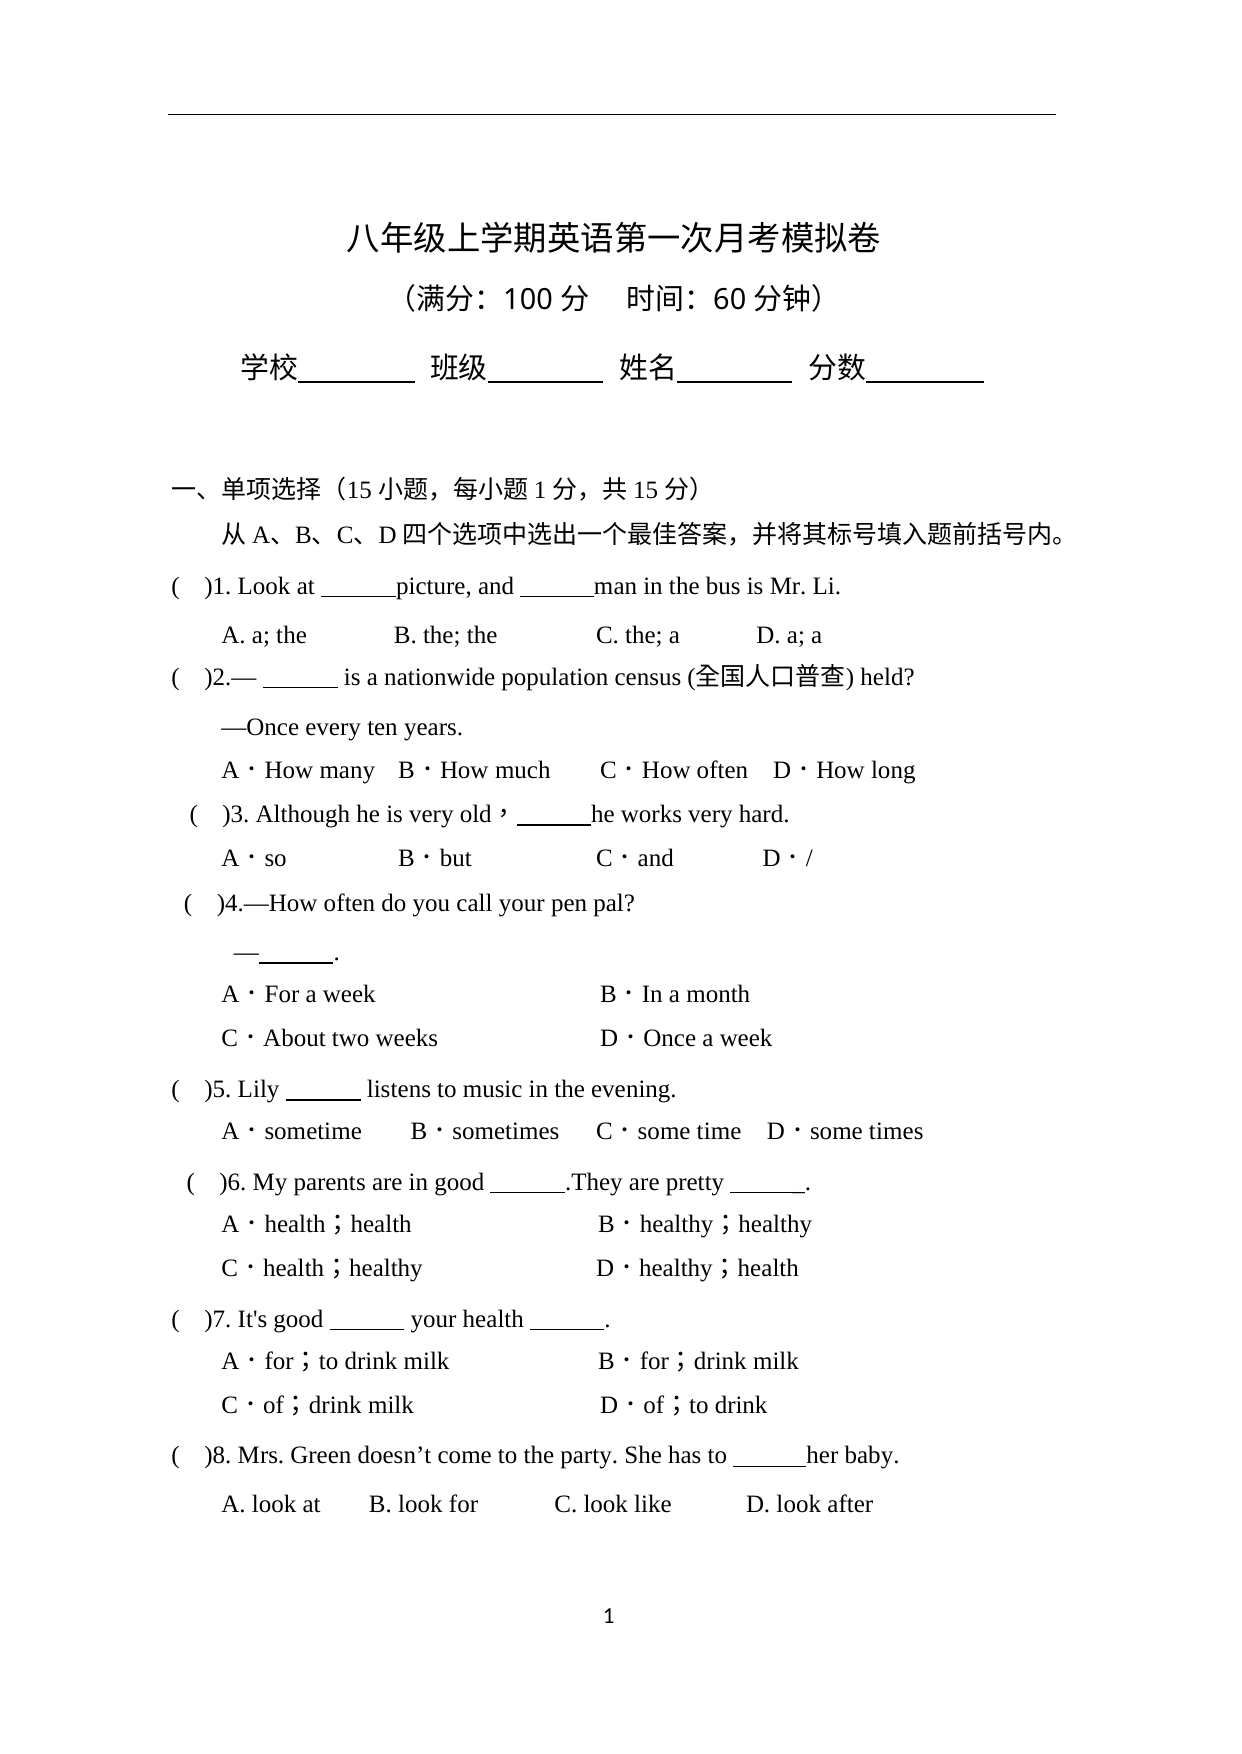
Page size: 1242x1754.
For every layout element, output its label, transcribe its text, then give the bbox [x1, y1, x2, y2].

text — . [234, 937, 1073, 966]
text 学校 [240, 348, 423, 383]
text 八年级上学期英语第一次月考模拟卷 [340, 216, 888, 256]
text A. a; the B. the; the C. the; a D. a; a [221, 620, 1073, 648]
text 一、单项选择（15 小题，每小题 1 分，共 15 分） [171, 472, 1073, 505]
text A．for；to drink milk B．for；drink milk [221, 1343, 1073, 1377]
text C．health；healthy D．healthy；health [221, 1250, 1073, 1284]
text —Once every ten years. [221, 712, 1073, 741]
text A．sometime B．sometimes C．some time D．some times [221, 1113, 1073, 1147]
text ( )5. Lily listens to music in the evening. [171, 1074, 1073, 1103]
text C．of；drink milk D．of；to drink [221, 1387, 1073, 1421]
text 分数 [808, 348, 1073, 383]
text ( )8. Mrs. Green doesn’t come to the party. She has to her baby. [171, 1441, 1073, 1469]
text （满分：100 分 时间：60 分钟） [382, 276, 846, 318]
text A. look at B. look for C. look like D. look after [221, 1489, 1073, 1518]
text A．so B．but C．and D．/ ( )4.—How often do you call your pen pal? [184, 839, 821, 917]
text ( )6. My parents are in good .They are pretty _. [180, 1167, 817, 1196]
text A．health；health B．healthy；healthy [221, 1206, 1073, 1240]
text A．For a week B．In a month [221, 976, 1073, 1010]
text ( )7. It's good your health . [171, 1304, 1073, 1332]
text ( )2.— is a nationwide population census (全国人口普查) held? [171, 658, 1073, 693]
text 从 A、B、C、D 四个选项中选出一个最佳答案，并将其标号填入题前括号内。 [221, 515, 1073, 551]
text ( )1. Look at picture, and man in the bus is Mr. Li. [171, 571, 1073, 600]
text C．About two weeks D．Once a week [221, 1020, 1073, 1054]
text 姓名 [619, 348, 801, 383]
text ( )3. Although he is very old， he works very hard. [180, 795, 799, 829]
text 班级 [430, 348, 612, 383]
text A．How many B．How much C．How often D．How long [221, 751, 1073, 785]
